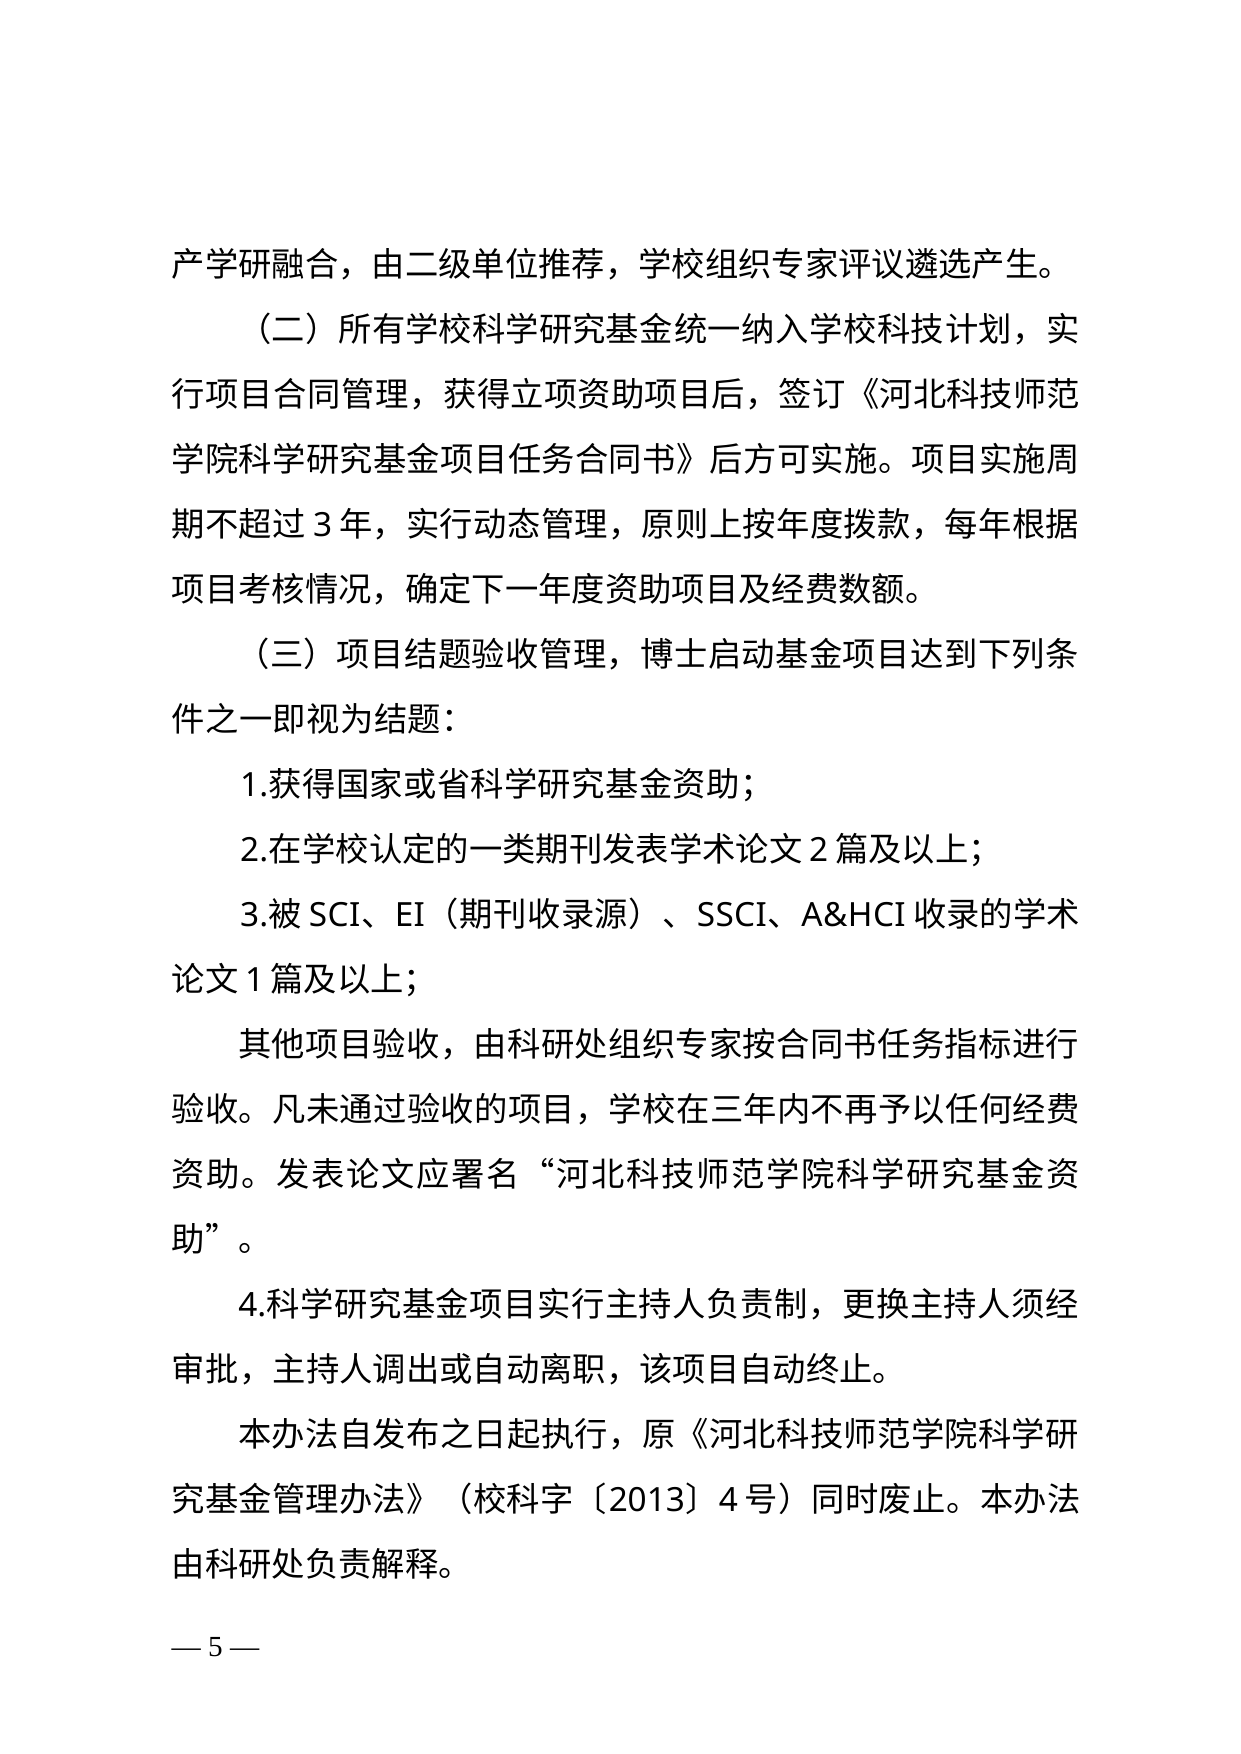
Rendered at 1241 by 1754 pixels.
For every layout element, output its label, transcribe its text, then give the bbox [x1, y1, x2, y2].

text 本办法自发布之日起执行，原《河北科技师范学院科学研究基金管理办法》（校科字〔2013〕4号）同时废止。本办法由科研处负责解释。 [171, 1400, 1081, 1595]
text 其他项目验收，由科研处组织专家按合同书任务指标进行验收。凡未通过验收的项目，学校在三年内不再予以任何经费资助。发表论文应署名“河北科技师范学院科学研究基金资助”。 [171, 1010, 1081, 1270]
text 1.获得国家或省科学研究基金资助； [171, 750, 1081, 815]
text （三）项目结题验收管理，博士启动基金项目达到下列条件之一即视为结题： [171, 620, 1081, 750]
text 3.被SCI、EI（期刊收录源）、SSCI、A&HCI收录的学术论文1篇及以上； [171, 880, 1081, 1010]
text （二）所有学校科学研究基金统一纳入学校科技计划，实行项目合同管理，获得立项资助项目后，签订《河北科技师范学院科学研究基金项目任务合同书》后方可实施。项目实施周期不超过3年，实行动态管理，原则上按年度拨款，每年根据项目考核情况，确定下一年度资助项目及经费数额。 [171, 295, 1081, 620]
text 4.科学研究基金项目实行主持人负责制，更换主持人须经审批，主持人调出或自动离职，该项目自动终止。 [171, 1270, 1081, 1400]
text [171, 230, 1081, 295]
text 2.在学校认定的一类期刊发表学术论文2篇及以上； [171, 815, 1081, 880]
